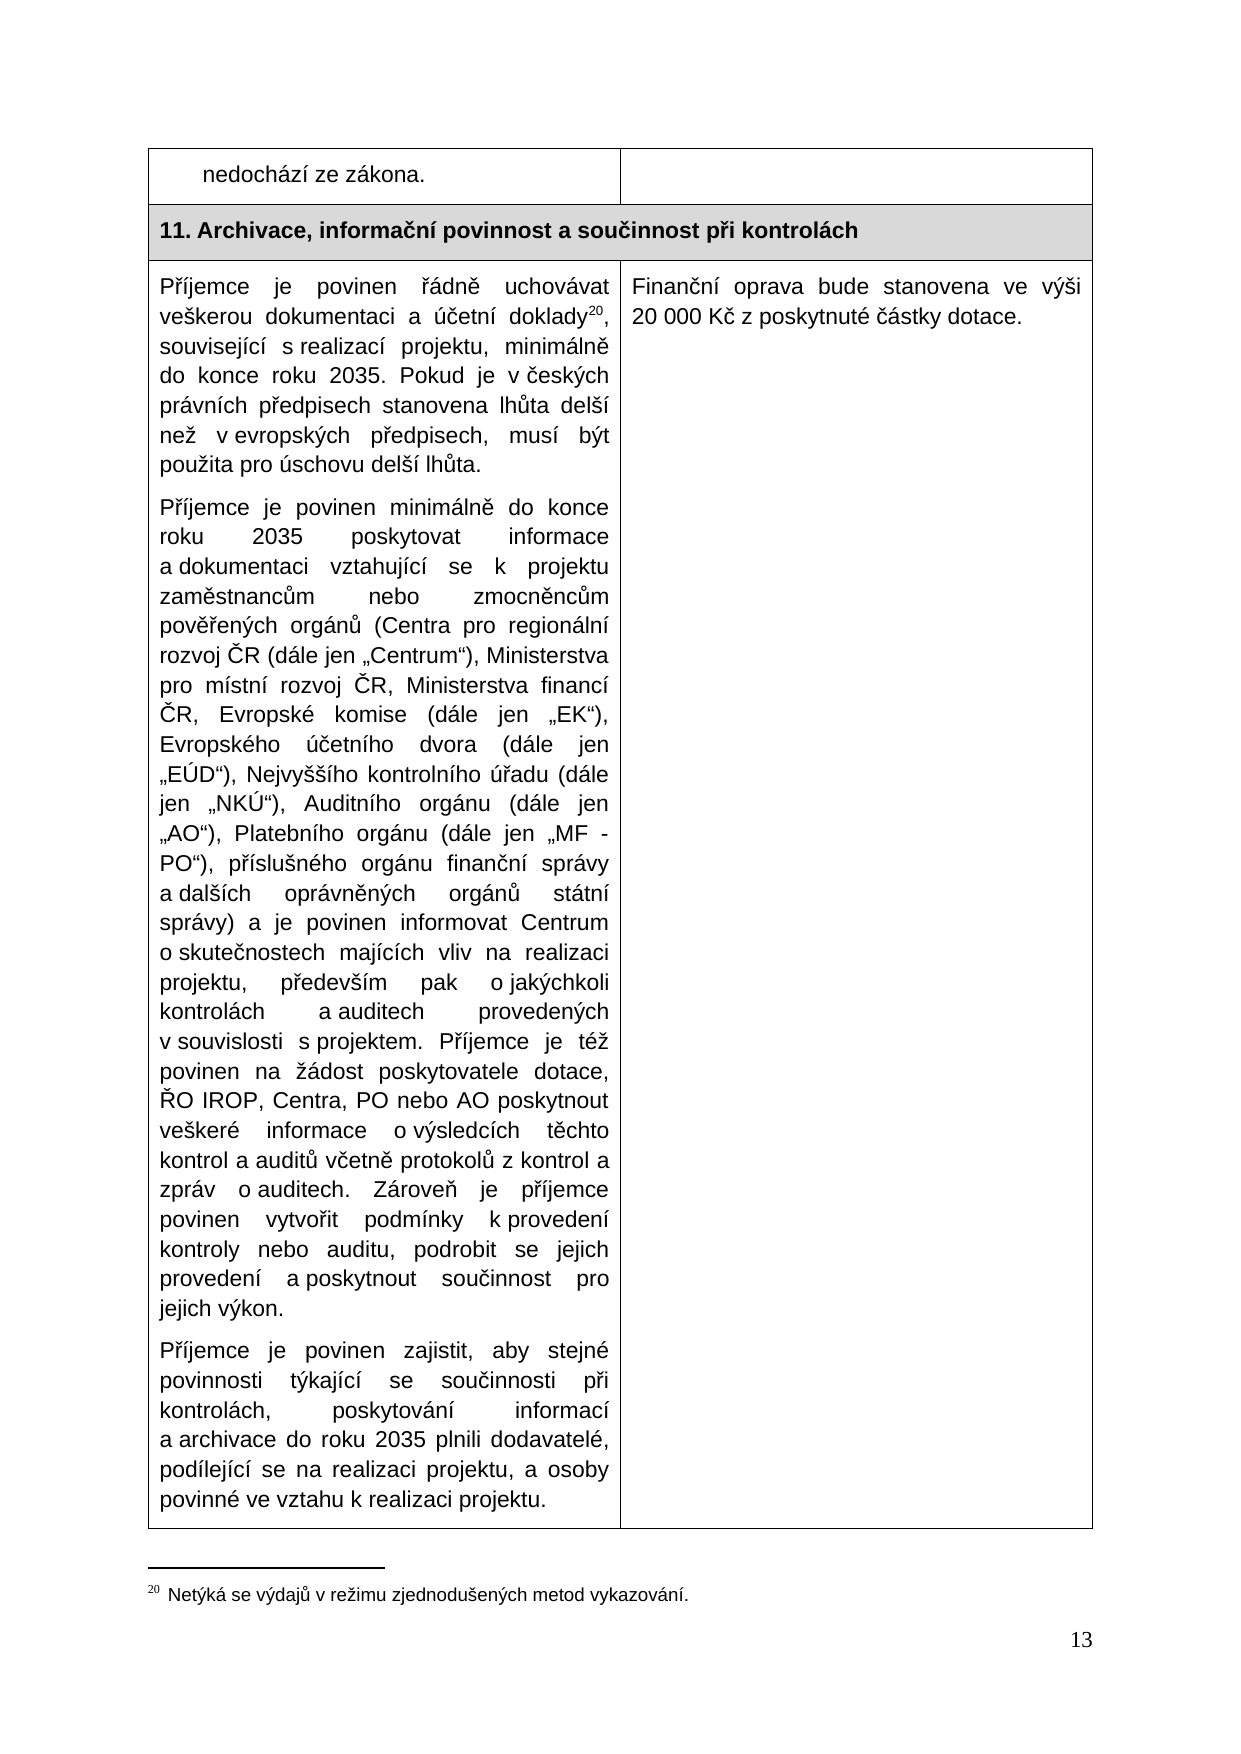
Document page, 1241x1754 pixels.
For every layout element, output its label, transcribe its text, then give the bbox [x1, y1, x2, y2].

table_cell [149, 149, 620, 204]
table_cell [621, 149, 1092, 204]
table_cell Archivace, informační povinnost a součinnost při kontrolách [149, 205, 1092, 260]
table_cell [621, 261, 1092, 1528]
table_cell Příjemce je povinen řádně uchovávat veškerou dokumentaci a účetní doklady, související s realizací projektu, minimálně do konce roku 2035. Pokud je v českých právních předpisech stanovena lhůta delší než v evropských předpisech, musí být použita pro úschovu delší lhůta. Příjemce je povinen minimálně do konce roku 2035 poskytovat informace a dokumentaci vztahující se k projektu zaměstnancům nebo zmocněncům pověřených orgánů (Centra pro regionální rozvoj ČR (dále jen „Centrum“), Ministerstva pro místní rozvoj ČR, Ministerstva financí ČR, Evropské komise (dále jen „EK“), Evropského účetního dvora (dále jen „EÚD“), Nejvyššího kontrolního úřadu (dále jen „NKÚ“), Auditního orgánu (dále jen „AO“), Platebního orgánu (dále jen „MF - PO“), příslušného orgánu finanční správy a dalších oprávněných orgánů státní správy) a je povinen informovat Centrum o skutečnostech majících vliv na realizaci projektu, především pak o jakýchkoli kontrolách a auditech provedených v souvislosti s projektem. Příjemce je též povinen na žádost poskytovatele dotace, ŘO IROP, Centra, PO nebo AO poskytnout veškeré informace o výsledcích těchto kontrol a auditů včetně protokolů z kontrol a zpráv o auditech. Zároveň je příjemce povinen vytvořit podmínky k provedení kontroly nebo auditu, podrobit se jejich provedení a poskytnout součinnost pro jejich výkon. Příjemce je povinen zajistit, aby stejné povinnosti týkající se součinnosti při kontrolách, poskytování informací a archivace do roku 2035 plnili dodavatelé, podílející se na realizaci projektu, a osoby povinné ve vztahu k realizaci projektu. [149, 261, 620, 1528]
